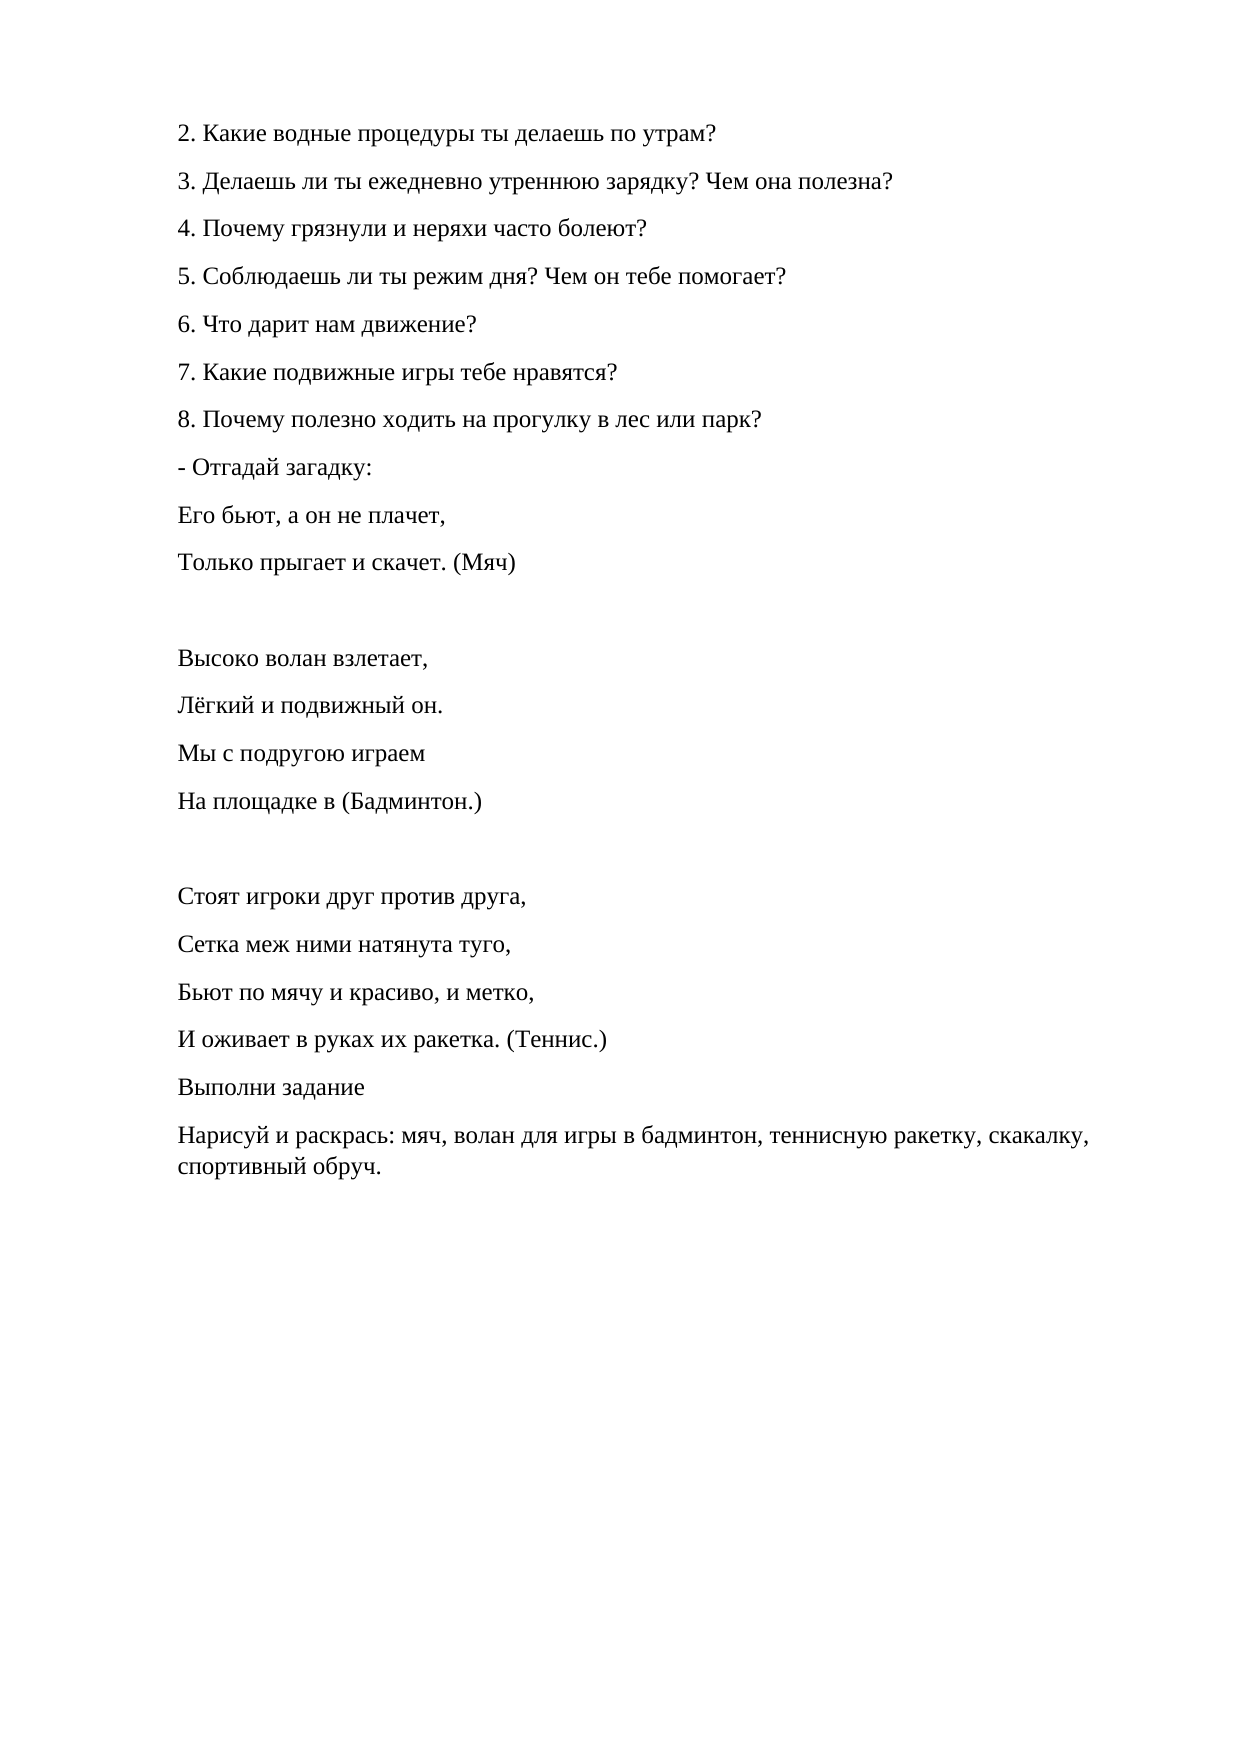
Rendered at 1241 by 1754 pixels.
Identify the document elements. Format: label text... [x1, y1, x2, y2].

text 4. Почему грязнули и неряхи часто болеют? [177, 213, 1152, 242]
text Высоко волан взлетает, [177, 643, 1152, 672]
text Выполни задание [177, 1072, 1152, 1101]
text 8. Почему полезно ходить на прогулку в лес или парк? [177, 404, 1152, 433]
text 3. Делаешь ли ты ежедневно утреннюю зарядку? Чем она полезна? [177, 166, 1152, 194]
text Лёгкий и подвижный он. [177, 691, 1152, 719]
text 6. Что дарит нам движение? [177, 309, 1152, 338]
text На площадке в (Бадминтон.) [177, 786, 1152, 815]
text Стоят игроки друг против друга, [177, 881, 1152, 910]
text Мы с подругою играем [177, 738, 1152, 767]
text Бьют по мячу и красиво, и метко, [177, 977, 1152, 1006]
text И оживает в руках их ракетка. (Теннис.) [177, 1024, 1152, 1053]
text Его бьют, а он не плачет, [177, 500, 1152, 528]
text Только прыгает и скачет. (Мяч) [177, 547, 1152, 576]
text 2. Какие водные процедуры ты делаешь по утрам? [177, 118, 1152, 147]
text Сетка меж ними натянута туго, [177, 929, 1152, 958]
text - Отгадай загадку: [177, 452, 1152, 481]
text 5. Соблюдаешь ли ты режим дня? Чем он тебе помогает? [177, 261, 1152, 290]
text Нарисуй и раскрась: мяч, волан для игры в бадминтон, теннисную ракетку, скакалку, спортивный обруч. [177, 1120, 1152, 1180]
text 7. Какие подвижные игры тебе нравятся? [177, 357, 1152, 385]
